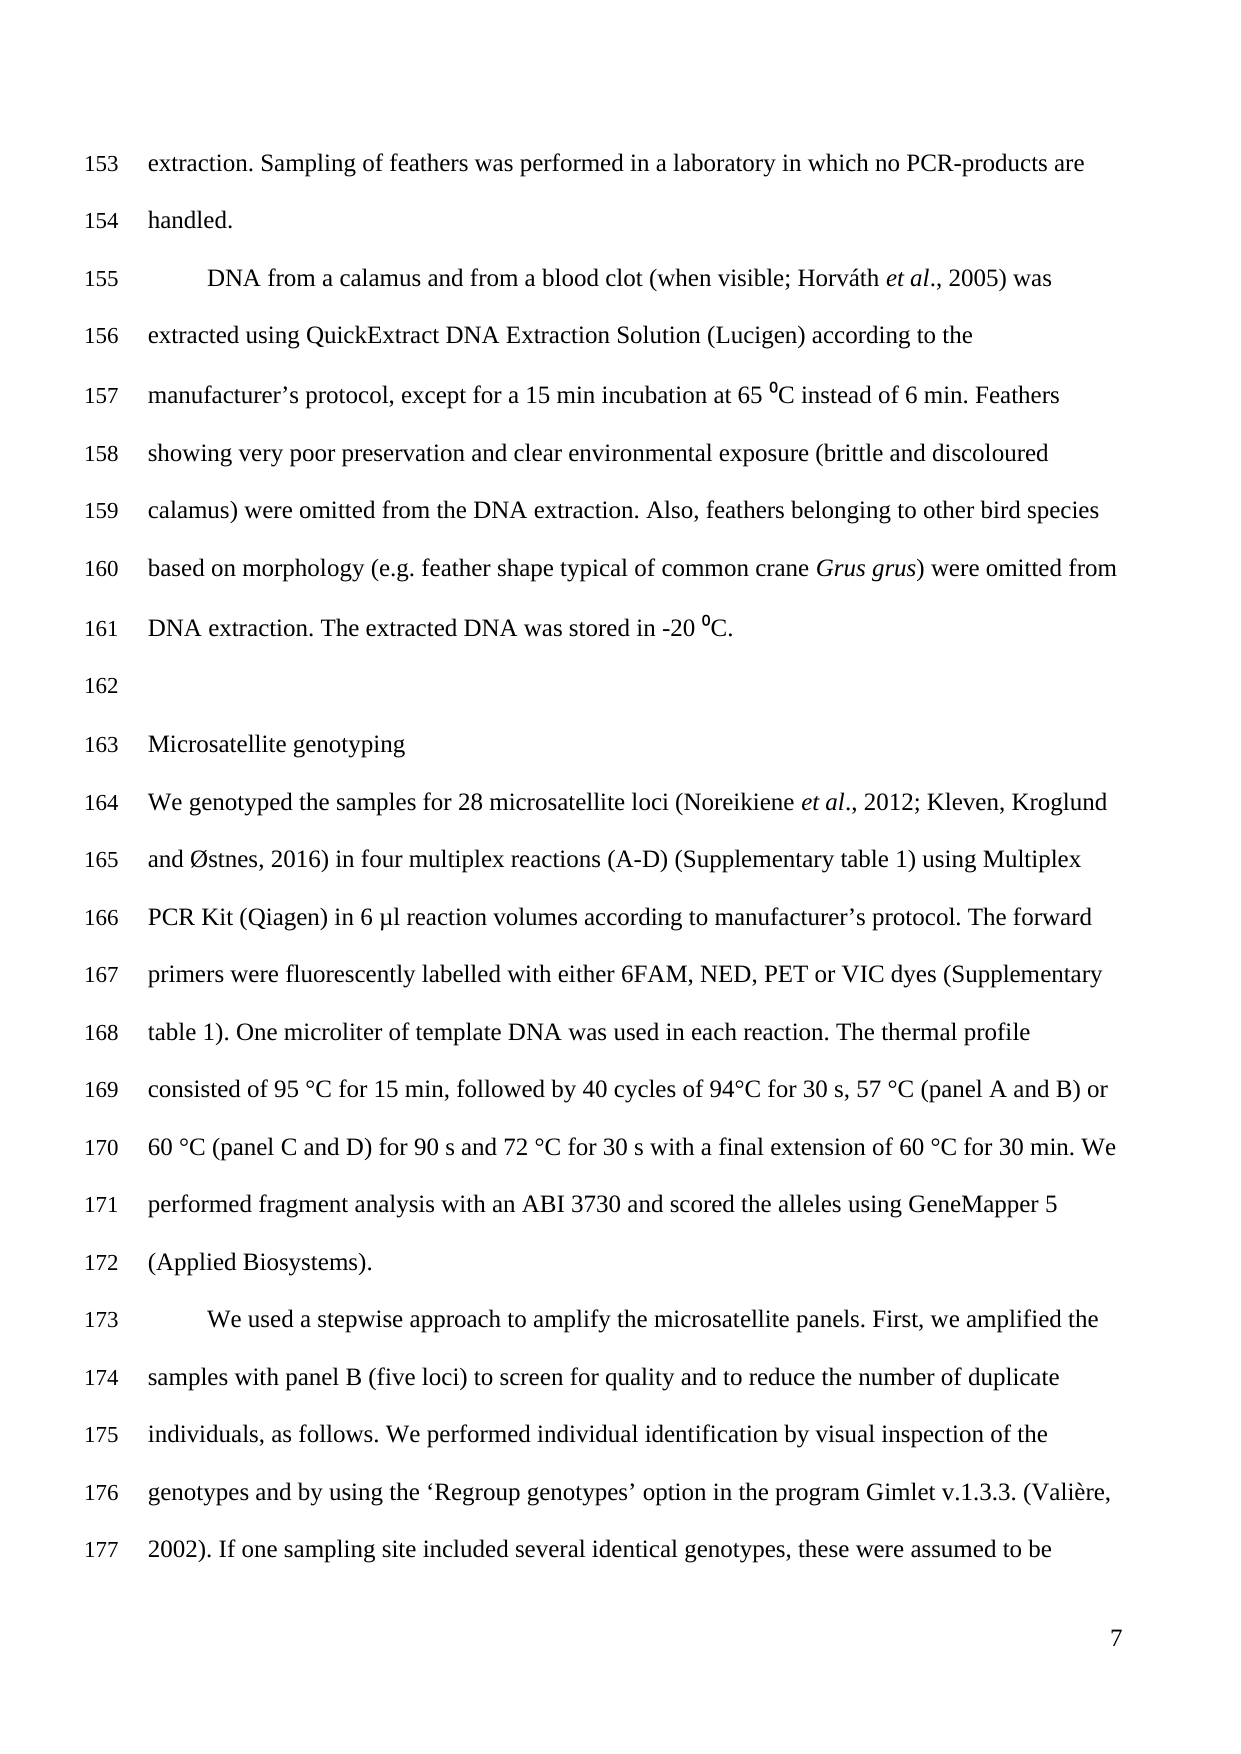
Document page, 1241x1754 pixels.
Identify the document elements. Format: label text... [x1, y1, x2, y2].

text DNA from a calamus and from a blood clot (when visible; Horváth et al., 2005) was extracted using QuickExtract DNA Extraction Solution (Lucigen) according to the manufacturer’s protocol, except for a 15 min incubation at 65 ⁰C instead of 6 min. Feathers showing very poor preservation and clear environmental exposure (brittle and discoloured calamus) were omitted from the DNA extraction. Also, feathers belonging to other bird species based on morphology (e.g. feather shape typical of common crane Grus grus) were omitted from DNA extraction. The extracted DNA was stored in -20 ⁰C. [148, 263, 1122, 642]
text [148, 148, 1122, 234]
text Microsatellite genotyping [148, 729, 1122, 758]
text We genotyped the samples for 28 microsatellite loci (Noreikiene et al., 2012; Kleven, Kroglund and Østnes, 2016) in four multiplex reactions (A-D) (Supplementary table 1) using Multiplex PCR Kit (Qiagen) in 6 µl reaction volumes according to manufacturer’s protocol. The forward primers were fluorescently labelled with either 6FAM, NED, PET or VIC dyes (Supplementary table 1). One microliter of template DNA was used in each reaction. The thermal profile consisted of 95 °C for 15 min, followed by 40 cycles of 94°C for 30 s, 57 °C (panel A and B) or 60 °C (panel C and D) for 90 s and 72 °C for 30 s with a final extension of 60 °C for 30 min. We performed fragment analysis with an ABI 3730 and scored the alleles using GeneMapper 5 (Applied Biosystems). [148, 787, 1122, 1276]
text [148, 1304, 1122, 1563]
